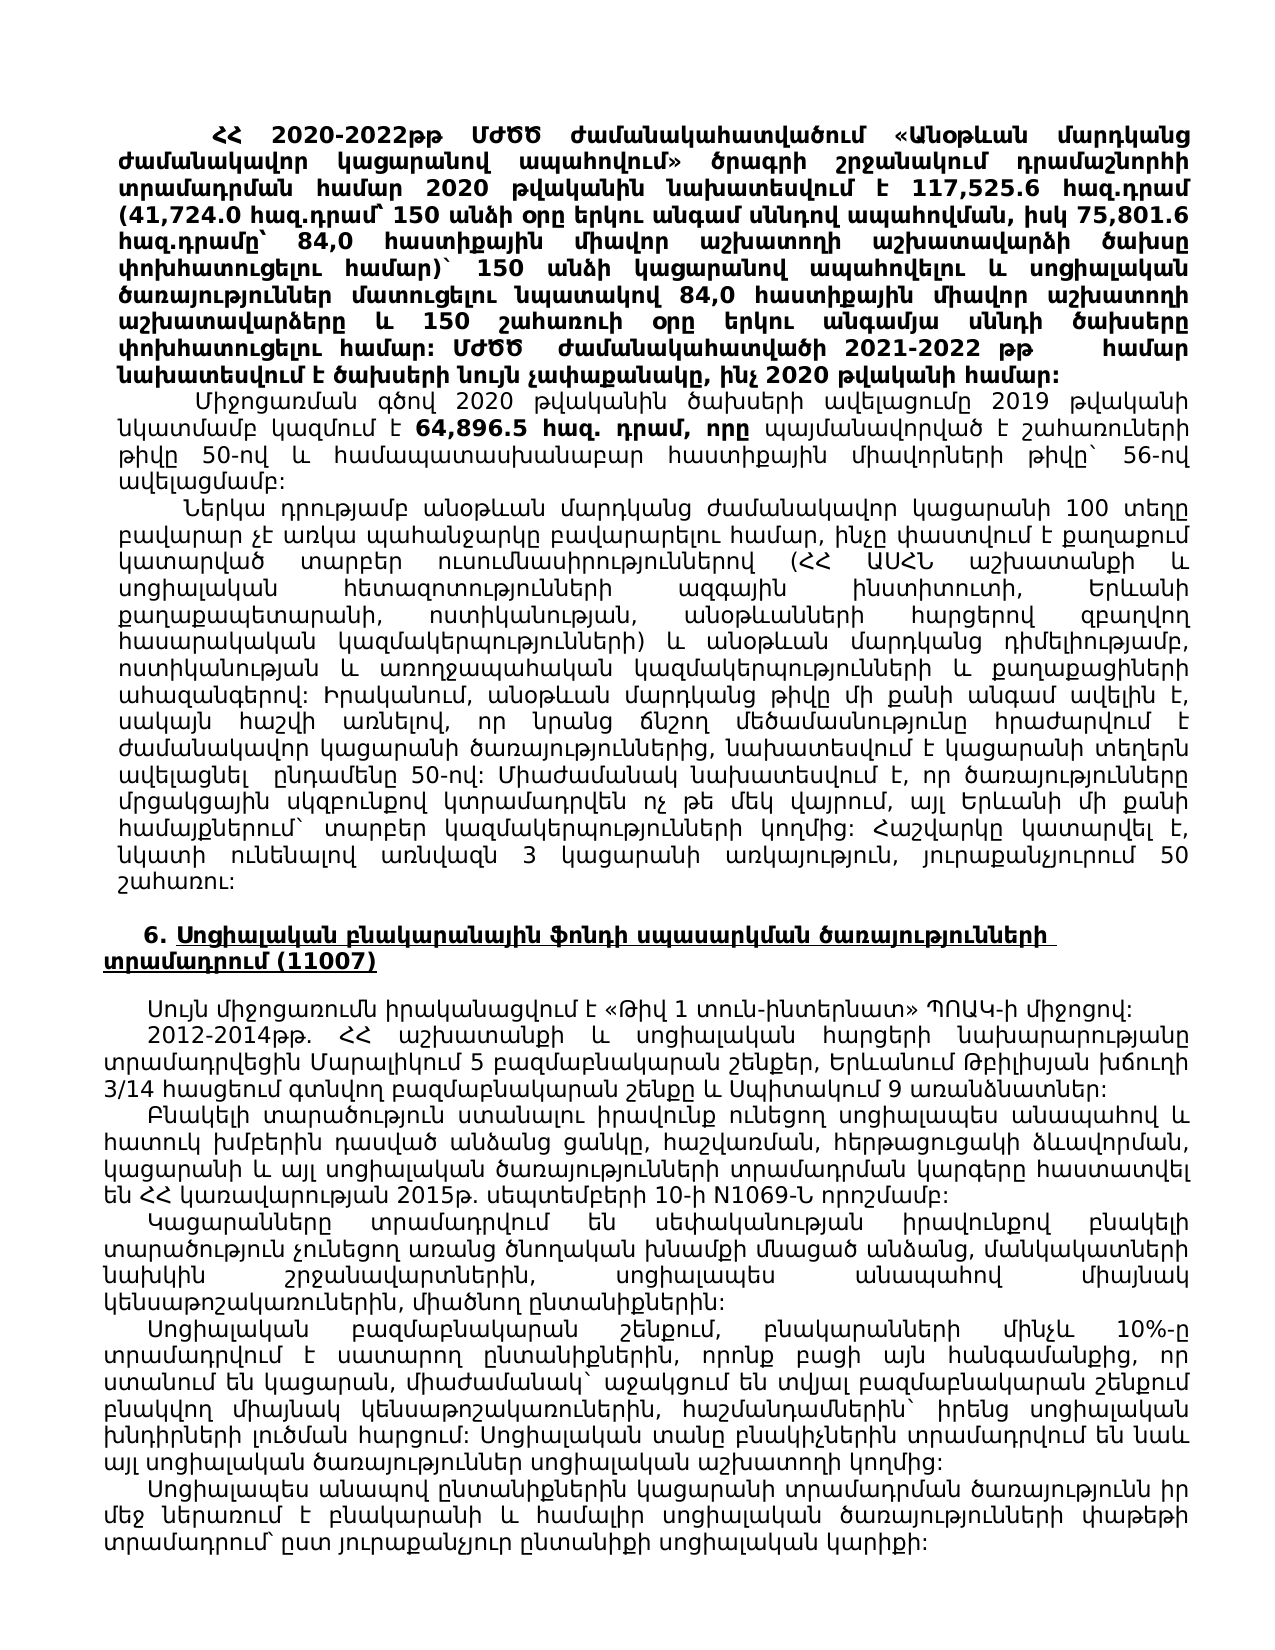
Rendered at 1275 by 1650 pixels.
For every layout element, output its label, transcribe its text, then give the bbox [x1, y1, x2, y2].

text Բնակելի տարածություն ստանալու իրավունք ունեցող սոցիալապես անապահով և հատուկ խմբերին դասված անձանց ցանկը, հաշվառման, հերթացուցակի ձևավորման, կացարանի և այլ սոցիալական ծառայությունների տրամադրման կարգերը հաստատվել են ՀՀ կառավարության 2015թ. սեպտեմբերի 10-ի N1069-Ն որոշմամբ: [103, 1103, 1191, 1209]
text ՀՀ 2020-2022թթ ՄԺԾԾ ժամանակահատվածում «Անօթևան մարդկանց ժամանակավոր կացարանով ապահովում» ծրագրի շրջանակում դրամաշնորհի տրամադրման համար 2020 թվականին նախատեսվում է 117,525.6 հազ.դրամ (41,724.0 հազ.դրամ՝ 150 անձի օրը երկու անգամ սննդով ապահովման, իսկ 75,801.6 հազ.դրամը՝ 84,0 հաստիքային միավոր աշխատողի աշխատավարձի ծախսը փոխհատուցելու համար)` 150 անձի կացարանով ապահովելու և սոցիալական ծառայություններ մատուցելու նպատակով 84,0 հաստիքային միավոր աշխատողի աշխատավարձերը և 150 շահառուի օրը երկու անգամյա սննդի ծախսերը փոխհատուցելու համար: ՄԺԾԾ ժամանակահատվածի 2021-2022 թթ համար նախատեսվում է ծախսերի նույն չափաքանակը, ինչ 2020 թվականի համար: [118, 122, 1191, 388]
text Ներկա դրությամբ անօթևան մարդկանց ժամանակավոր կացարանի 100 տեղը բավարար չէ առկա պահանջարկը բավարարելու համար, ինչը փաստվում է քաղաքում կատարված տարբեր ուսումնասիրություններով (ՀՀ ԱՍՀՆ աշխատանքի և սոցիալական հետազոտությունների ազգային ինստիտուտի, Երևանի քաղաքապետարանի, ոստիկանության, անօթևանների հարցերով զբաղվող հասարակական կազմակերպությունների) և անօթևան մարդկանց դիմելիությամբ, ոստիկանության և առողջապահական կազմակերպությունների և քաղաքացիների ահազանգերով: Իրականում, անօթևան մարդկանց թիվը մի քանի անգամ ավելին է, սակայն հաշվի առնելով, որ նրանց ճնշող մեծամասնությունը հրաժարվում է ժամանակավոր կացարանի ծառայություններից, նախատեսվում է կացարանի տեղերն ավելացնել ընդամենը 50-ով: Միաժամանակ նախատեսվում է, որ ծառայությունները մրցակցային սկզբունքով կտրամադրվեն ոչ թե մեկ վայրում, այլ Երևանի մի քանի համայքներում` տարբեր կազմակերպությունների կողմից: Հաշվարկը կատարվել է, նկատի ունենալով առնվազն 3 կացարանի առկայություն, յուրաքանչյուրում 50 շահառու: [118, 495, 1191, 895]
text 2012-2014թթ. ՀՀ աշխատանքի և սոցիալական հարցերի նախարարությանը տրամադրվեցին Մարալիկում 5 բազմաբնակարան շենքեր, Երևանում Թբիլիսյան խճուղի 3/14 հասցեում գտնվող բազմաբնակարան շենքը և Սպիտակում 9 առանձնատներ: [103, 1023, 1191, 1103]
text Կացարանները տրամադրվում են սեփականության իրավունքով բնակելի տարածություն չունեցող առանց ծնողական խնամքի մնացած անձանց, մանկակատների նախկին շրջանավարտներին, սոցիալապես անապահով միայնակ կենսաթոշակառուներին, միածնող ընտանիքներին: [103, 1209, 1191, 1316]
text Սոցիալապես անապով ընտանիքներին կացարանի տրամադրման ծառայությունն իր մեջ ներառում է բնակարանի և համալիր սոցիալական ծառայությունների փաթեթի տրամադրում՝ ըստ յուրաքանչյուր ընտանիքի սոցիալական կարիքի: [103, 1476, 1191, 1556]
text Միջոցառման գծով 2020 թվականին ծախսերի ավելացումը 2019 թվականի նկատմամբ կազմում է 64,896.5 հազ. դրամ, որը պայմանավորված է շահառուների թիվը 50-ով և համապատասխանաբար հաստիքային միավորների թիվը` 56-ով ավելացմամբ: [118, 388, 1191, 495]
text 6. Սոցիալական բնակարանային ֆոնդի սպասարկման ծառայությունների տրամադրում (11007) [103, 922, 1191, 975]
text Սոցիալական բազմաբնակարան շենքում, բնակարանների մինչև 10%-ը տրամադրվում է սատարող ընտանիքներին, որոնք բացի այն հանգամանքից, որ ստանում են կացարան, միաժամանակ` աջակցում են տվյալ բազմաբնակարան շենքում բնակվող միայնակ կենսաթոշակառուներին, հաշմանդամներին` իրենց սոցիալական խնդիրների լուծման հարցում: Սոցիալական տանը բնակիչներին տրամադրվում են նաև այլ սոցիալական ծառայություններ սոցիալական աշխատողի կողմից: [103, 1316, 1191, 1476]
text Սույն միջոցառումն իրականացվում է «Թիվ 1 տուն-ինտերնատ» ՊՈԱԿ-ի միջոցով: [103, 996, 1191, 1023]
